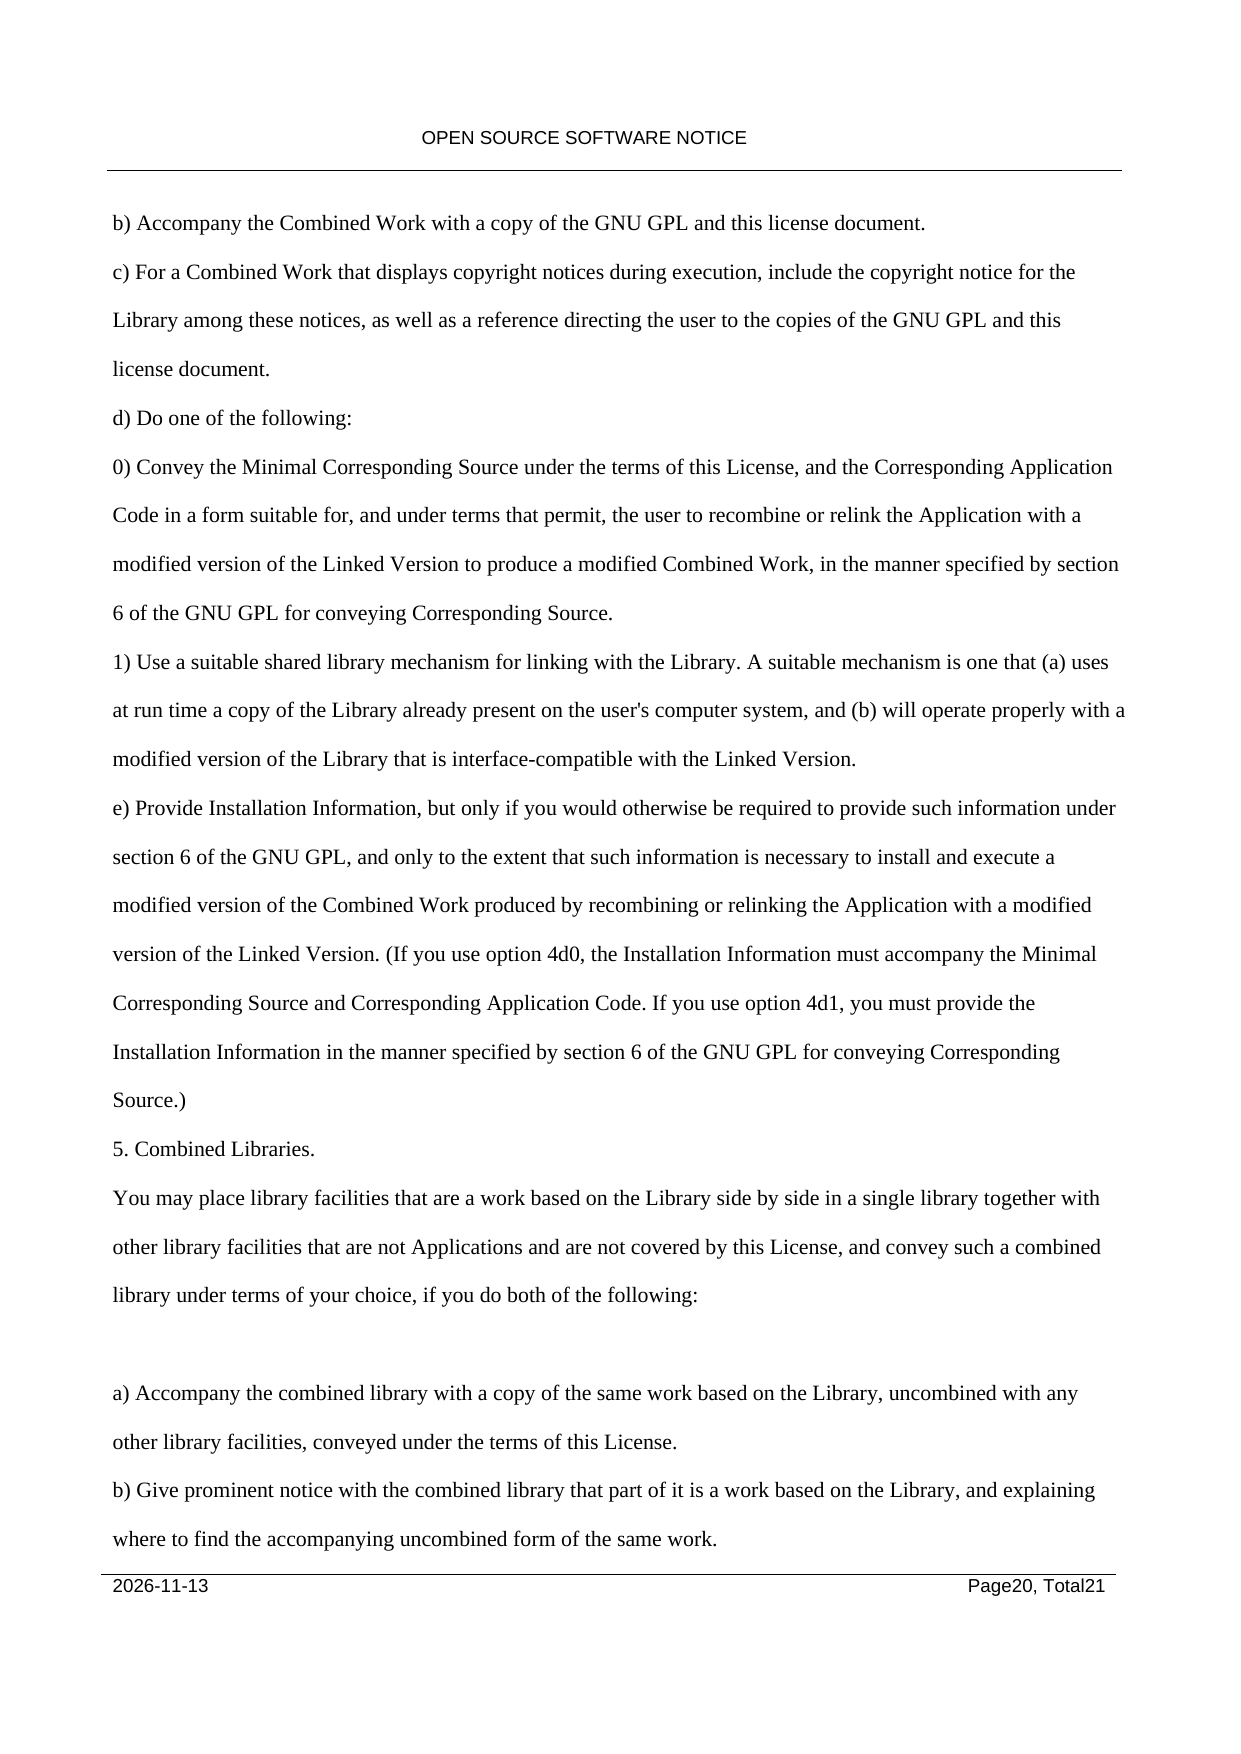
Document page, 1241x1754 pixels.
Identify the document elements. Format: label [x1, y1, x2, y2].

text [112, 206, 1128, 1555]
